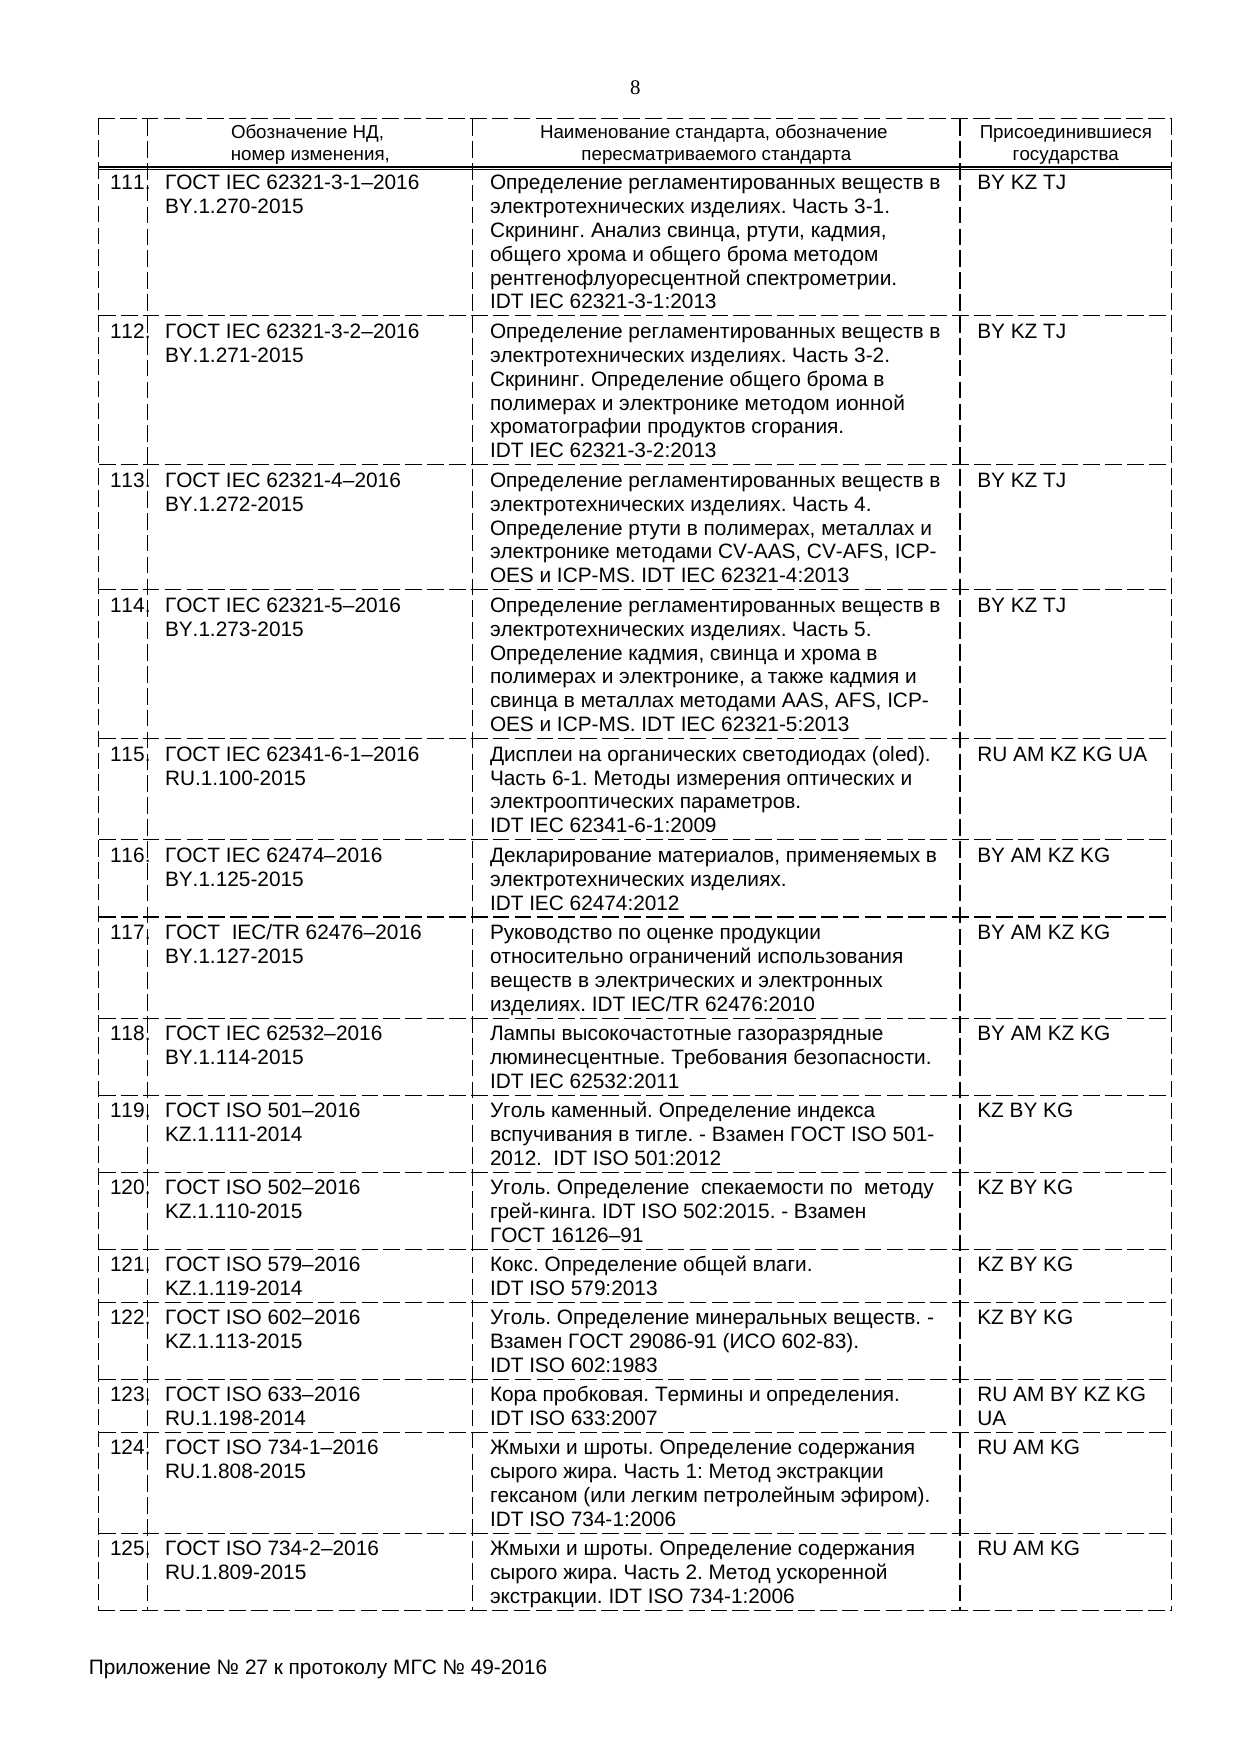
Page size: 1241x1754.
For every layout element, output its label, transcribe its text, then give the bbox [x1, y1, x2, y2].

table_cell KZ BY KG [960, 1302, 1171, 1379]
table_cell [99, 589, 148, 738]
table_cell ГОСТ IEC 62474‒2016 BY.1.125-2015 [148, 839, 472, 916]
table_cell Определение регламентированных веществ в электротехнических изделиях. Часть 3-2. Скрининг. Определение общего брома в полимерах и электронике методом ионной хроматографии продуктов сгорания. IDT IEC 62321-3-2:2013 [473, 315, 960, 464]
table_cell [99, 1533, 148, 1610]
table_cell ГОСТ ISO 602‒2016 KZ.1.113-2015 [148, 1302, 472, 1379]
table_cell RU AM KG [960, 1432, 1171, 1533]
table_cell ГОСТ ISO 502‒2016 KZ.1.110-2015 [148, 1172, 472, 1249]
table_header Наименование стандарта, обозначение пересматриваемого стандарта [473, 118, 960, 166]
table_cell Определение регламентированных веществ в электротехнических изделиях. Часть 4. Определение ртути в полимерах, металлах и электронике методами CV-AAS, CV-AFS, ICP-OES и ICP-MS. IDT IEC 62321-4:2013 [473, 464, 960, 589]
table_cell [99, 916, 148, 1017]
table_cell ГОСТ ISO 734-1‒2016 RU.1.808-2015 [148, 1432, 472, 1533]
table_cell Декларирование материалов, применяемых в электротехнических изделиях. IDT IEC 62474:2012 [473, 839, 960, 916]
table_cell ГОСТ IEC/TR 62476‒2016 BY.1.127-2015 [148, 916, 472, 1017]
table_cell [99, 464, 148, 589]
table_cell [99, 1172, 148, 1249]
table_cell [99, 1379, 148, 1432]
table_cell RU AM KZ KG UA [960, 738, 1171, 839]
table_cell ГОСТ ISO 579‒2016 KZ.1.119-2014 [148, 1249, 472, 1302]
table_cell ГОСТ IEC 62532‒2016 BY.1.114-2015 [148, 1018, 472, 1094]
table_cell KZ BY KG [960, 1172, 1171, 1249]
table_cell BY KZ TJ [960, 464, 1171, 589]
table_cell [99, 1249, 148, 1302]
table_cell RU AM BY KZ KG UA [960, 1379, 1171, 1432]
table_cell ГОСТ IEC 62321-5‒2016 BY.1.273-2015 [148, 589, 472, 738]
table_cell Руководство по оценке продукции относительно ограничений использования веществ в электрических и электронных изделиях. IDT IEC/TR 62476:2010 [473, 916, 960, 1017]
table_cell Дисплеи на органических светодиодах (oled). Часть 6-1. Методы измерения оптических и электрооптических параметров. IDT IEC 62341-6-1:2009 [473, 738, 960, 839]
table_header Присоединившиеся государства [960, 118, 1171, 166]
table_cell [99, 1095, 148, 1172]
table_cell ГОСТ ISO 633‒2016 RU.1.198-2014 [148, 1379, 472, 1432]
table_cell ГОСТ IEC 62321-4‒2016 BY.1.272-2015 [148, 464, 472, 589]
table_cell BY AM KZ KG [960, 839, 1171, 916]
table_cell [99, 170, 148, 315]
table_cell Определение регламентированных веществ в электротехнических изделиях. Часть 3-1. Скрининг. Анализ свинца, ртути, кадмия, общего хрома и общего брома методом рентгенофлуоресцентной спектрометрии. IDT IEC 62321-3-1:2013 [473, 170, 960, 315]
table_cell ГОСТ IEC 62341-6-1‒2016 RU.1.100-2015 [148, 738, 472, 839]
table_header [99, 118, 148, 166]
table_cell [99, 1432, 148, 1533]
table_cell BY KZ TJ [960, 315, 1171, 464]
table_cell [99, 839, 148, 916]
table_cell Определение регламентированных веществ в электротехнических изделиях. Часть 5. Определение кадмия, свинца и хрома в полимерах и электронике, а также кадмия и свинца в металлах методами AAS, AFS, ICP-OES и ICP-MS. IDT IEC 62321-5:2013 [473, 589, 960, 738]
table_cell Уголь. Определение спекаемости по методу грей-кингa. IDT ISO 502:2015. - Взамен ГОСТ 16126–91 [473, 1172, 960, 1249]
table_cell KZ BY KG [960, 1095, 1171, 1172]
table_cell KZ BY KG [960, 1249, 1171, 1302]
table_cell Кора пробковая. Термины и определения. IDT ISO 633:2007 [473, 1379, 960, 1432]
table_cell Уголь. Определение минеральных веществ. - Взамен ГОСТ 29086-91 (ИСО 602-83). IDT ISO 602:1983 [473, 1302, 960, 1379]
table_cell Кокс. Определение общей влаги. IDT ISO 579:2013 [473, 1249, 960, 1302]
table_cell BY KZ TJ [960, 589, 1171, 738]
table_cell BY AM KZ KG [960, 1018, 1171, 1094]
table_cell BY AM KZ KG [960, 916, 1171, 1017]
table_cell ГОСТ ISO 501‒2016 KZ.1.111-2014 [148, 1095, 472, 1172]
table_cell RU AM KG [960, 1533, 1171, 1610]
table_cell [99, 1302, 148, 1379]
table_cell Жмыхи и шроты. Определение содержания сырого жира. Часть 1: Метод экстракции гексаном (или легким петролейным эфиром). IDT ISO 734-1:2006 [473, 1432, 960, 1533]
table_cell ГОСТ IEC 62321-3-2‒2016 BY.1.271-2015 [148, 315, 472, 464]
table_cell Жмыхи и шроты. Определение содержания сырого жира. Часть 2. Метод ускоренной экстракции. IDT ISO 734-1:2006 [473, 1533, 960, 1610]
table_cell ГОСТ IEC 62321-3-1‒2016 BY.1.270-2015 [148, 170, 472, 315]
table_cell BY KZ TJ [960, 170, 1171, 315]
table_cell [99, 738, 148, 839]
table_cell ГОСТ ISO 734-2‒2016 RU.1.809-2015 [148, 1533, 472, 1610]
table_cell [99, 315, 148, 464]
table_cell Уголь каменный. Определение индекса вспучивания в тигле. - Взамен ГОСТ ISO 501-2012. IDT ISO 501:2012 [473, 1095, 960, 1172]
table_cell [99, 1018, 148, 1094]
table_header Обозначение НД, номер изменения, [148, 118, 472, 166]
table_cell Лампы высокочастотные газоразрядные люминесцентные. Требования безопасности. IDT IEC 62532:2011 [473, 1018, 960, 1094]
